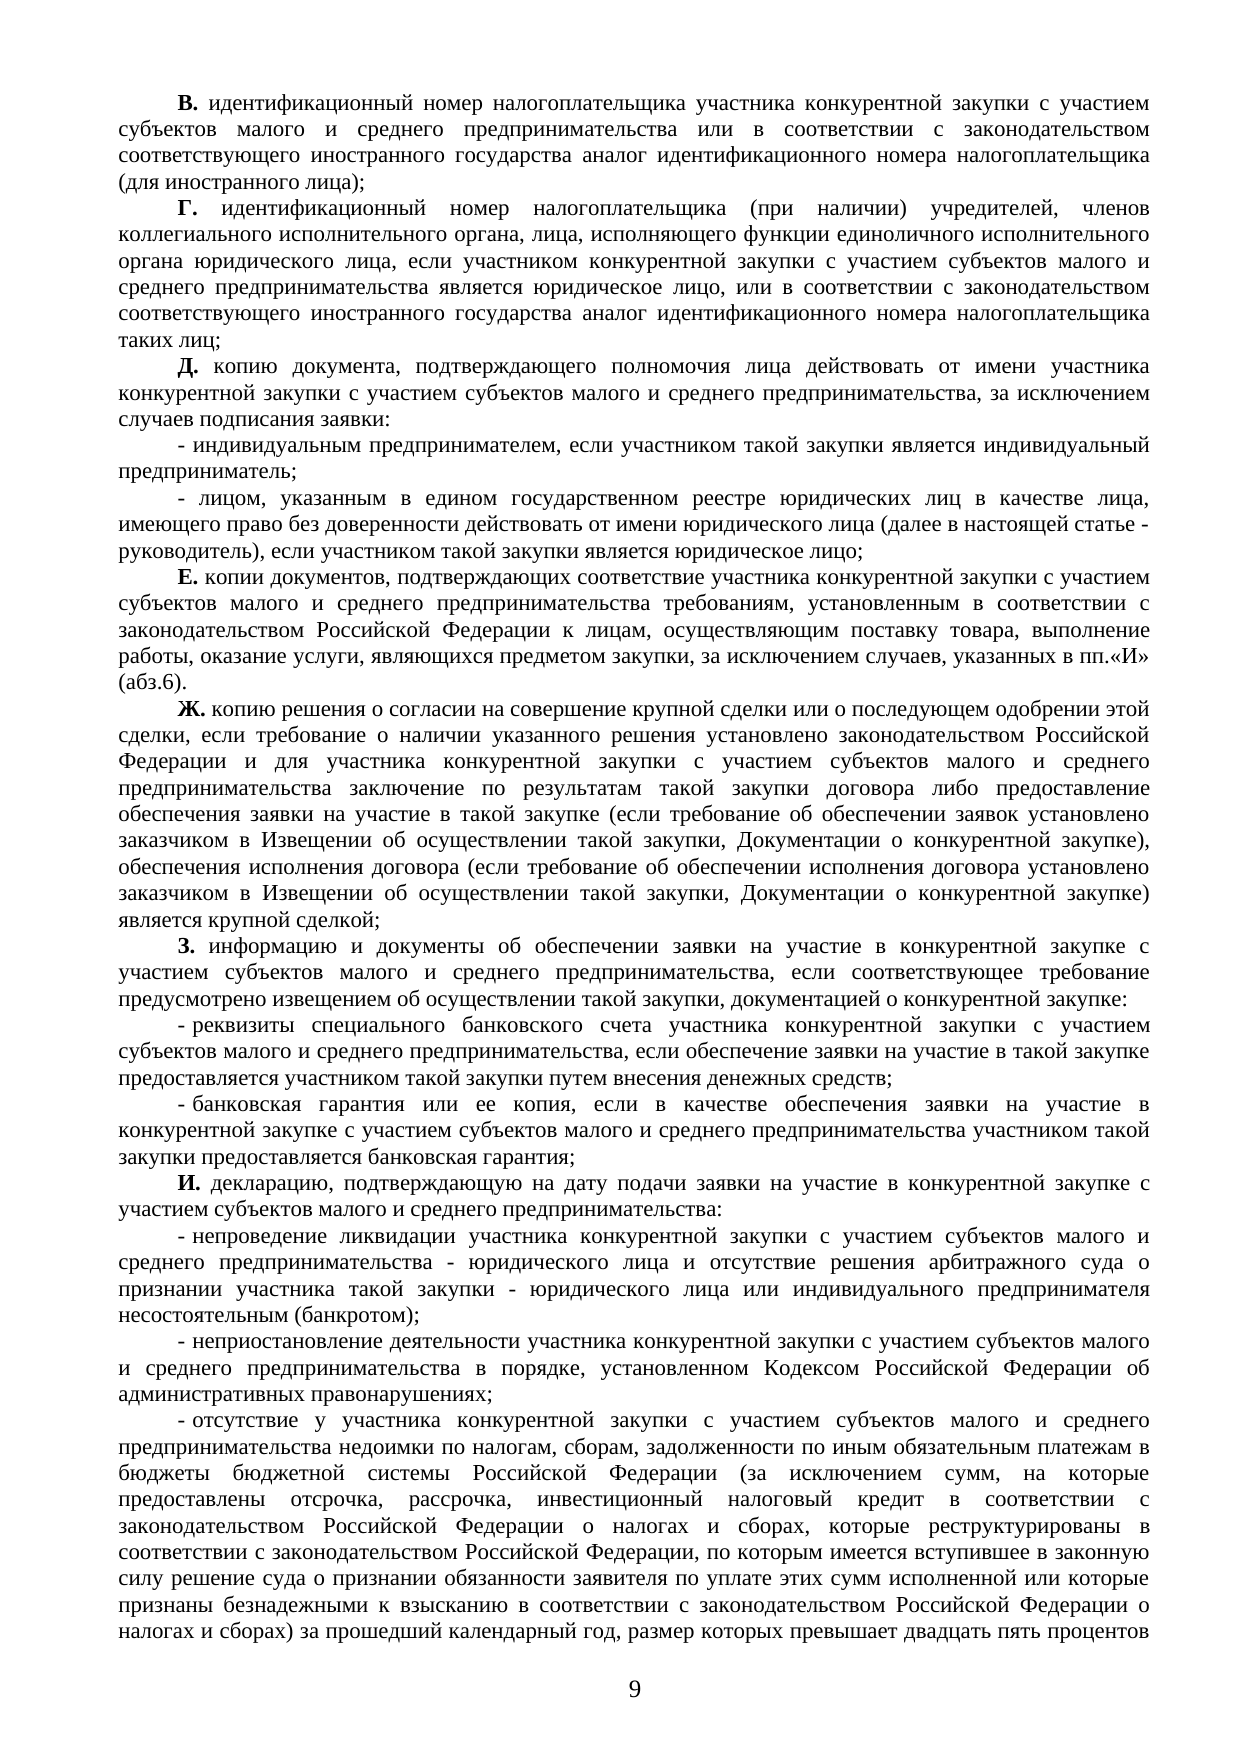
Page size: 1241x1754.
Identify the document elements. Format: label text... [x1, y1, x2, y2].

list - лицом, указанным в едином государственном реестре юридических лиц в качестве лица, имеющего право без доверенности действовать от имени юридического лица (далее в настоящей статье - руководитель), если участником такой закупки является юридическое лицо; [118, 484, 1152, 563]
list В. идентификационный номер налогоплательщика участника конкурентной закупки с участием субъектов малого и среднего предпринимательства или в соответствии с законодательством соответствующего иностранного государства аналог идентификационного номера налогоплательщика (для иностранного лица); [118, 89, 1152, 194]
list реквизиты специального банковского счета участника конкурентной закупки с участием субъектов малого и среднего предпринимательства, если обеспечение заявки на участие в такой закупке предоставляется участником такой закупки путем внесения денежных средств; [118, 1011, 1152, 1090]
list Г. идентификационный номер налогоплательщика (при наличии) учредителей, членов коллегиального исполнительного органа, лица, исполняющего функции единоличного исполнительного органа юридического лица, если участником конкурентной закупки с участием субъектов малого и среднего предпринимательства является юридическое лицо, или в соответствии с законодательством соответствующего иностранного государства аналог идентификационного номера налогоплательщика таких лиц; [118, 194, 1152, 352]
list - индивидуальным предпринимателем, если участником такой закупки является индивидуальный предприниматель; [118, 431, 1152, 484]
list непроведение ликвидации участника конкурентной закупки с участием субъектов малого и среднего предпринимательства - юридического лица и отсутствие решения арбитражного суда о признании участника такой закупки - юридического лица или индивидуального предпринимателя несостоятельным (банкротом); [118, 1222, 1152, 1327]
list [118, 1406, 1152, 1643]
list Ж. копию решения о согласии на совершение крупной сделки или о последующем одобрении этой сделки, если требование о наличии указанного решения установлено законодательством Российской Федерации и для участника конкурентной закупки с участием субъектов малого и среднего предпринимательства заключение по результатам такой закупки договора либо предоставление обеспечения заявки на участие в такой закупке (если требование об обеспечении заявок установлено заказчиком в Извещении об осуществлении такой закупки, Документации о конкурентной закупке), обеспечения исполнения договора (если требование об обеспечении исполнения договора установлено заказчиком в Извещении об осуществлении такой закупки, Документации о конкурентной закупке) является крупной сделкой; [118, 695, 1152, 932]
list И. декларацию, подтверждающую на дату подачи заявки на участие в конкурентной закупке с участием субъектов малого и среднего предпринимательства: [118, 1169, 1152, 1222]
list Е. копии документов, подтверждающих соответствие участника конкурентной закупки с участием субъектов малого и среднего предпринимательства требованиям, установленным в соответствии с законодательством Российской Федерации к лицам, осуществляющим поставку товара, выполнение работы, оказание услуги, являющихся предметом закупки, за исключением случаев, указанных в пп.«И» (абз.6). [118, 563, 1152, 695]
list З. информацию и документы об обеспечении заявки на участие в конкурентной закупке с участием субъектов малого и среднего предпринимательства, если соответствующее требование предусмотрено извещением об осуществлении такой закупки, документацией о конкурентной закупке: [118, 932, 1152, 1011]
list Д. копию документа, подтверждающего полномочия лица действовать от имени участника конкурентной закупки с участием субъектов малого и среднего предпринимательства, за исключением случаев подписания заявки: [118, 352, 1152, 431]
list банковская гарантия или ее копия, если в качестве обеспечения заявки на участие в конкурентной закупке с участием субъектов малого и среднего предпринимательства участником такой закупки предоставляется банковская гарантия; [118, 1090, 1152, 1169]
list неприостановление деятельности участника конкурентной закупки с участием субъектов малого и среднего предпринимательства в порядке, установленном Кодексом Российской Федерации об административных правонарушениях; [118, 1327, 1152, 1406]
